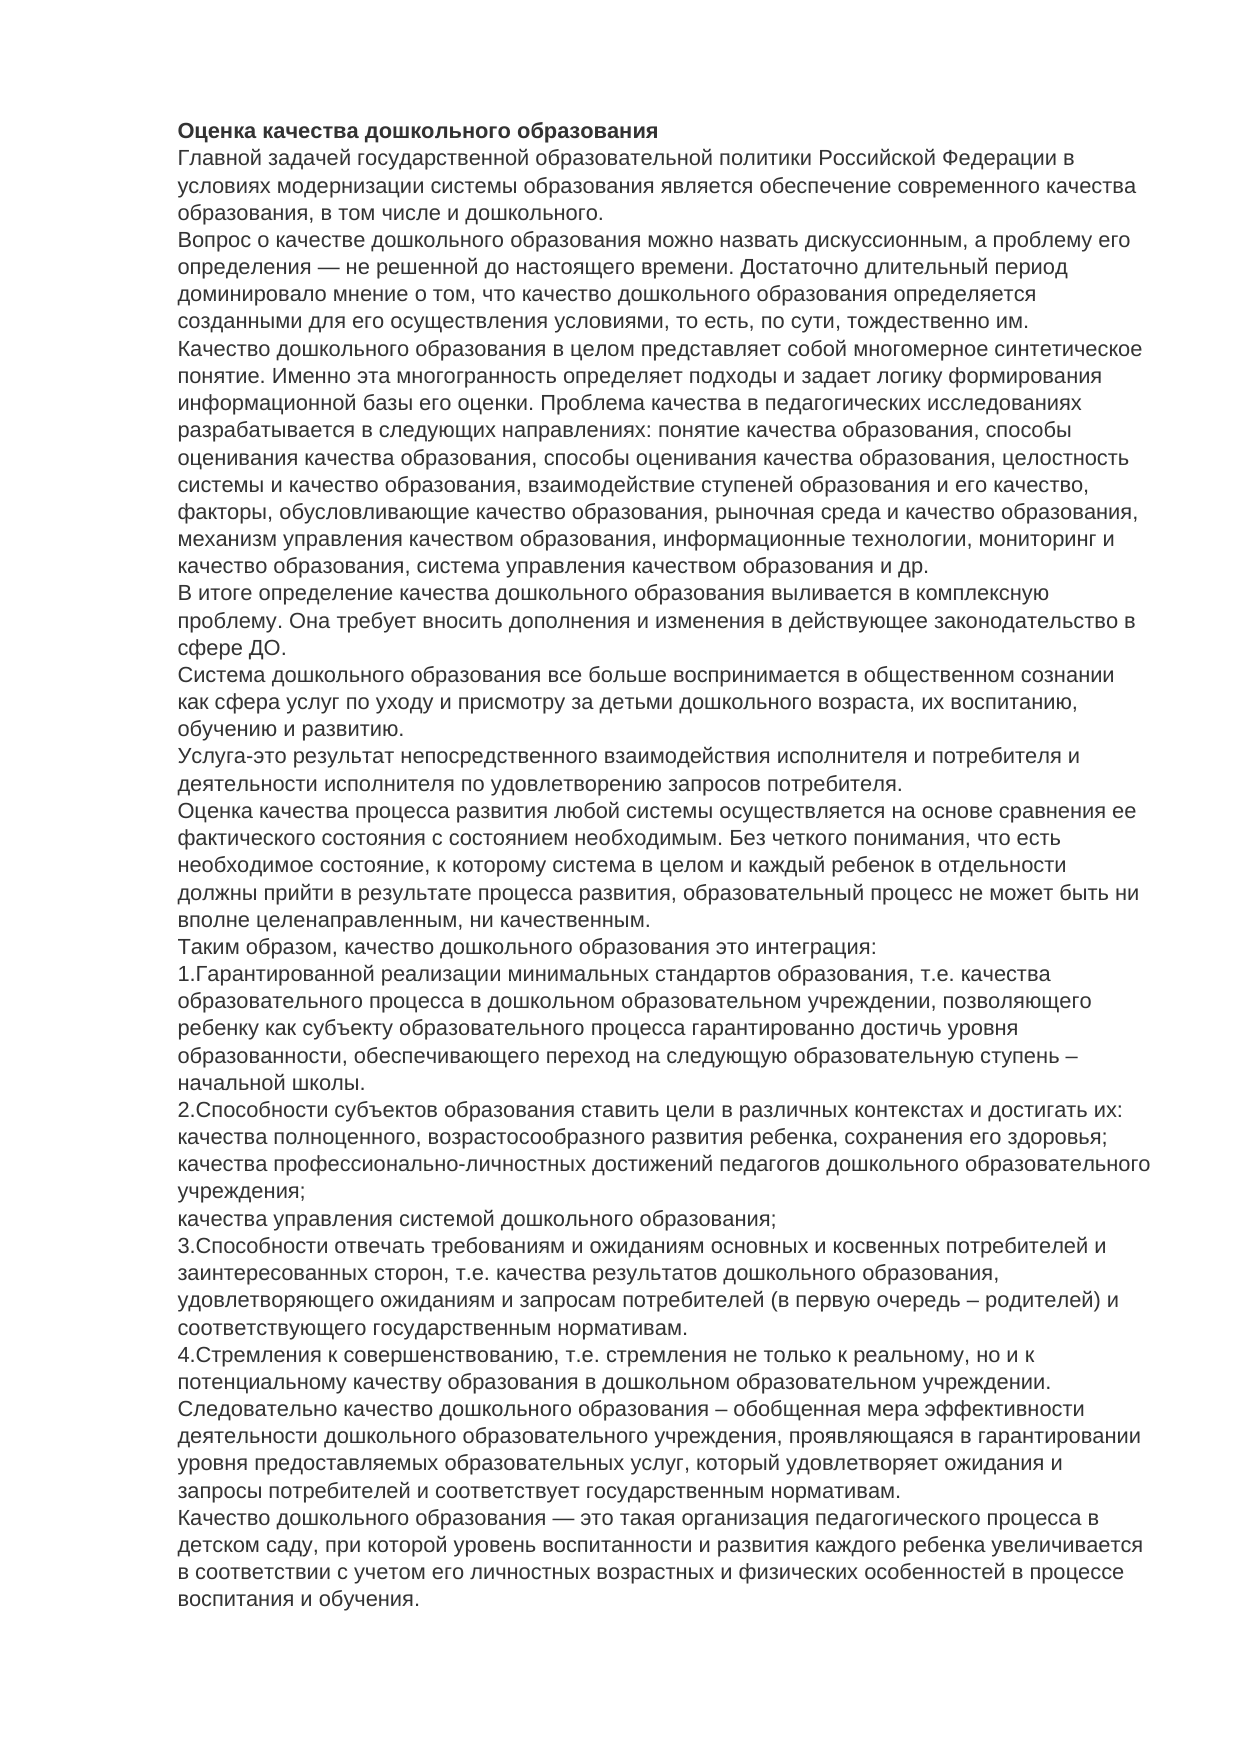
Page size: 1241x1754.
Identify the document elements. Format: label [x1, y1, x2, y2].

text [177, 118, 1152, 1611]
